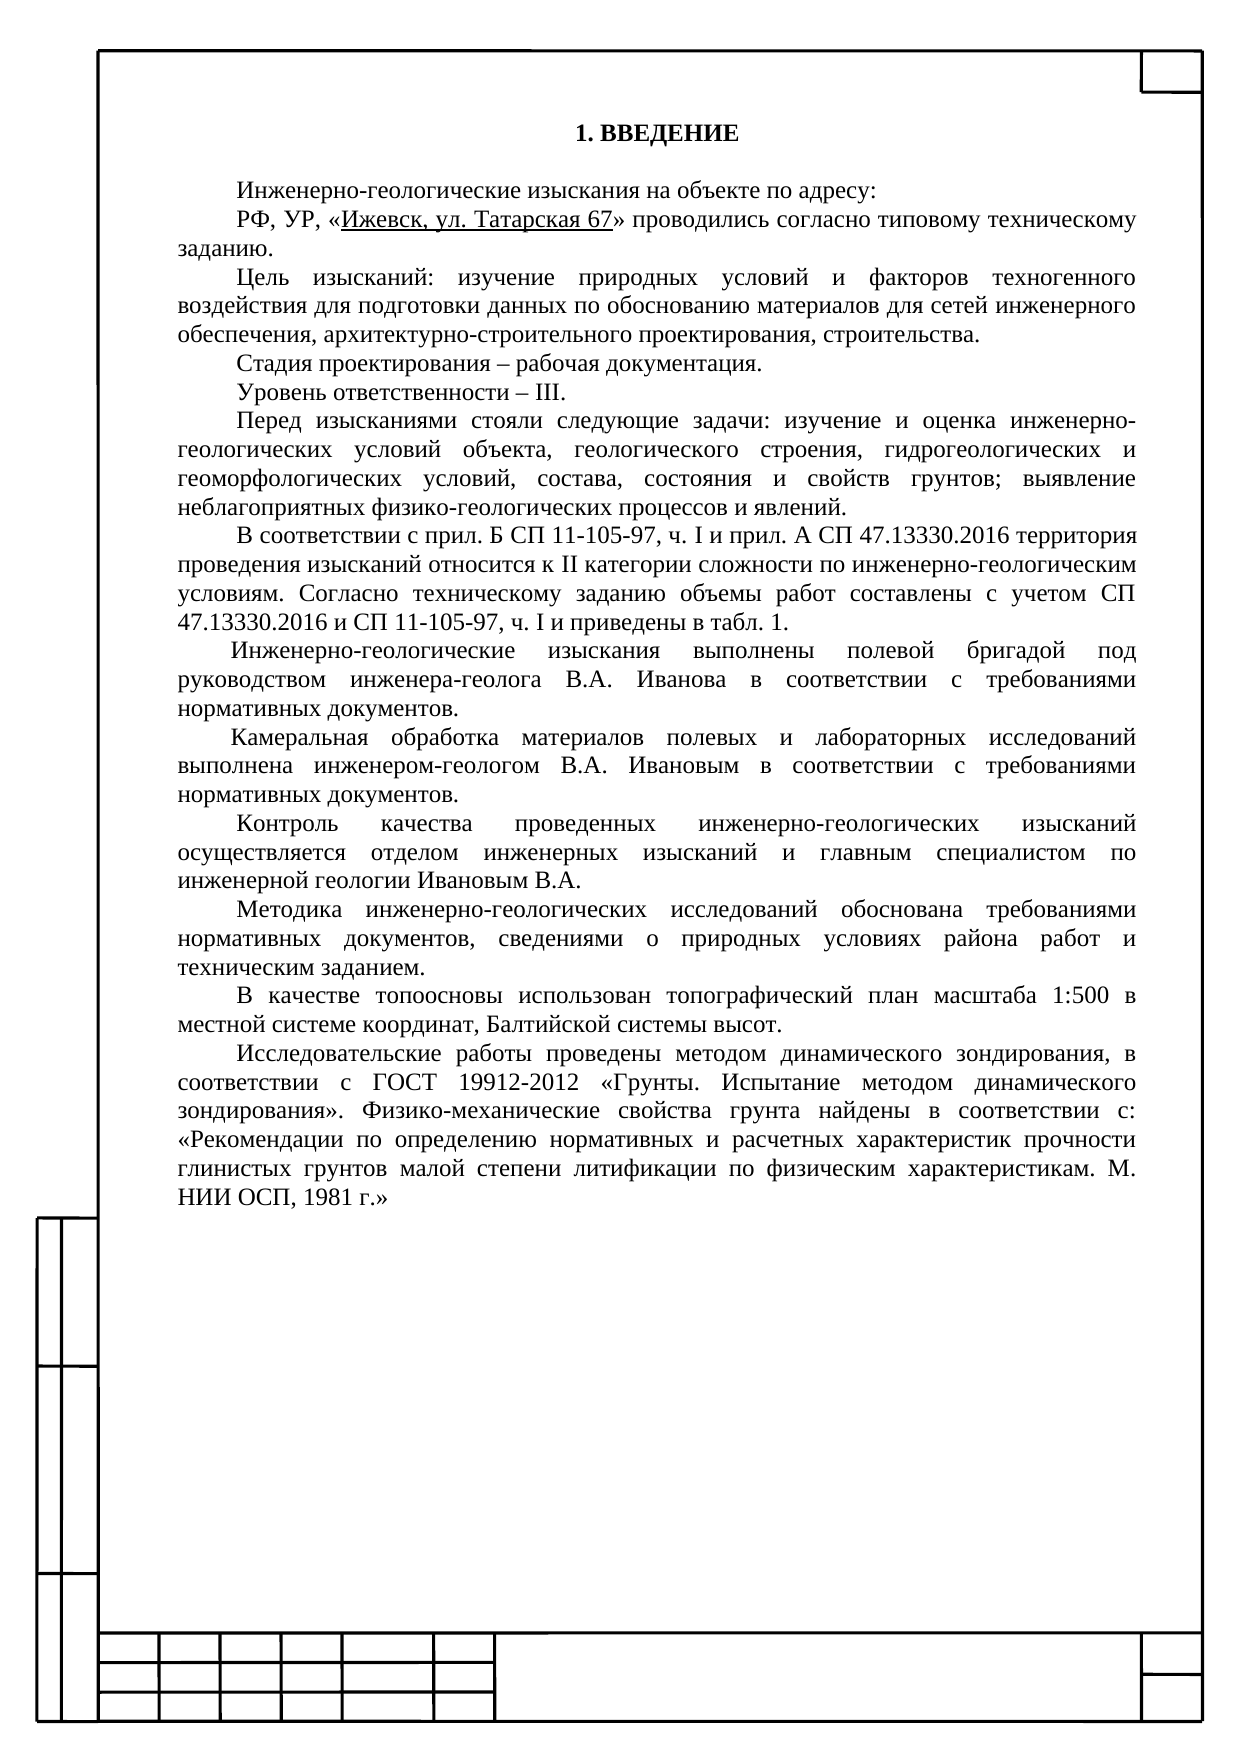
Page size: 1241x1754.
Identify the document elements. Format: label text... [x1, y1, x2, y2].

text Цель изысканий: изучение природных условий и факторов техногенного воздействия для подготовки данных по обоснованию материалов для сетей инженерного обеспечения, архитектурно-строительного проектирования, строительства. [177, 262, 1137, 348]
subtitle 1. ВВЕДЕНИЕ [177, 118, 1137, 147]
text Перед изысканиями стояли следующие задачи: изучение и оценка инженерно-геологических условий объекта, геологического строения, гидрогеологических и геоморфологических условий, состава, состояния и свойств грунтов; выявление неблагоприятных физико-геологических процессов и явлений. [177, 406, 1137, 521]
text Инженерно-геологические изыскания выполнены полевой бригадой под руководством инженера-геолога В.А. Иванова в соответствии с требованиями нормативных документов. [177, 636, 1137, 722]
text Исследовательские работы проведены методом динамического зондирования, в соответствии с ГОСТ 19912-2012 «Грунты. Испытание методом динамического зондирования». Физико-механические свойства грунта найдены в соответствии с: «Рекомендации по определению нормативных и расчетных характеристик прочности глинистых грунтов малой степени литификации по физическим характеристикам. М. НИИ ОСП, .» [177, 1038, 1137, 1211]
text Методика инженерно-геологических исследований обоснована требованиями нормативных документов, сведениями о природных условиях района работ и техническим заданием. [177, 894, 1137, 981]
text Камеральная обработка материалов полевых и лабораторных исследований выполнена инженером-геологом В.А. Ивановым в соответствии с требованиями нормативных документов. [177, 722, 1137, 808]
text Стадия проектирования – рабочая документация. [177, 348, 1137, 377]
text Уровень ответственности – III. [177, 377, 1137, 406]
text Инженерно-геологические изыскания на объекте по адресу: [177, 176, 1137, 204]
text Контроль качества проведенных инженерно-геологических изысканий осуществляется отделом инженерных изысканий и главным специалистом по инженерной геологии Ивановым В.А. [177, 808, 1137, 894]
text В соответствии с прил. Б СП 11-105-97, ч. I и прил. А СП 47.13330.2016 территория проведения изысканий относится к II категории сложности по инженерно-геологическим условиям. Согласно техническому заданию объемы работ составлены с учетом СП 47.13330.2016 и СП 11-105-97, ч. I и приведены в табл. 1. [177, 521, 1137, 636]
text РФ, УР, «Ижевск, ул. Татарская 67» проводились согласно типовому техническому заданию. [177, 204, 1137, 262]
text В качестве топоосновы использован топографический план масштаба 1:500 в местной системе координат, Балтийской системы высот. [177, 981, 1137, 1038]
